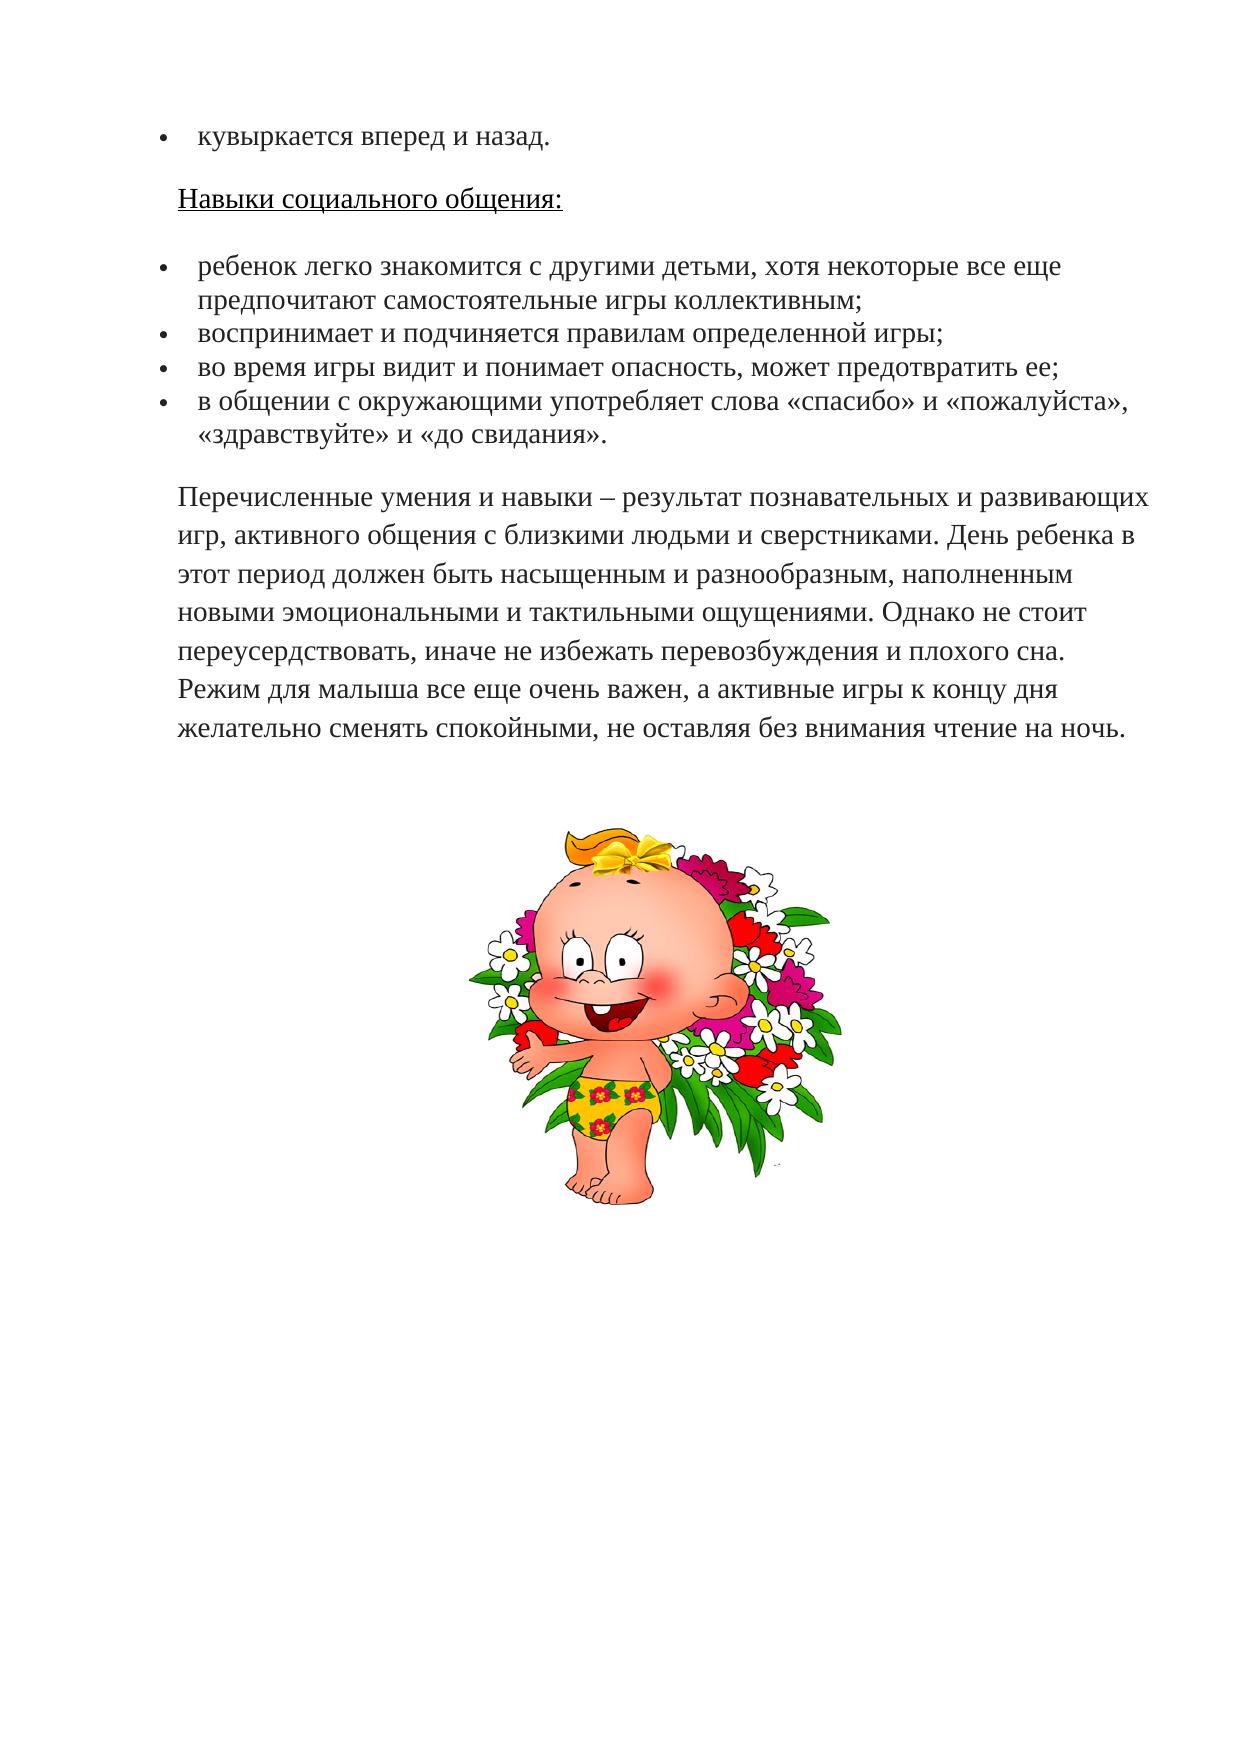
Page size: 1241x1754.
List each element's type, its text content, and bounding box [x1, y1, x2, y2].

picture [468, 828, 842, 1205]
list воспринимает и подчиняется правилам определенной игры; [160, 316, 1152, 349]
list кувыркается вперед и назад. [160, 118, 1152, 152]
text Перечисленные умения и навыки – результат познавательных и развивающих игр, активного общения с близкими людьми и сверстниками. День ребенка в этот период должен быть насыщенным и разнообразным, наполненным новыми эмоциональными и тактильными ощущениями. Однако не стоит переусердствовать, иначе не избежать перевозбуждения и плохого сна. Режим для малыша все еще очень важен, а активные игры к концу дня желательно сменять спокойными, не оставляя без внимания чтение на ночь. [177, 479, 1152, 744]
text Навыки социального общения: [177, 181, 1152, 214]
list в общении с окружающими употребляет слова «спасибо» и «пожалуйста», «здравствуйте» и «до свидания». [160, 383, 1152, 450]
list во время игры видит и понимает опасность, может предотвратить ее; [160, 349, 1152, 383]
list ребенок легко знакомится с другими детьми, хотя некоторые все еще предпочитают самостоятельные игры коллективным; [160, 248, 1152, 316]
